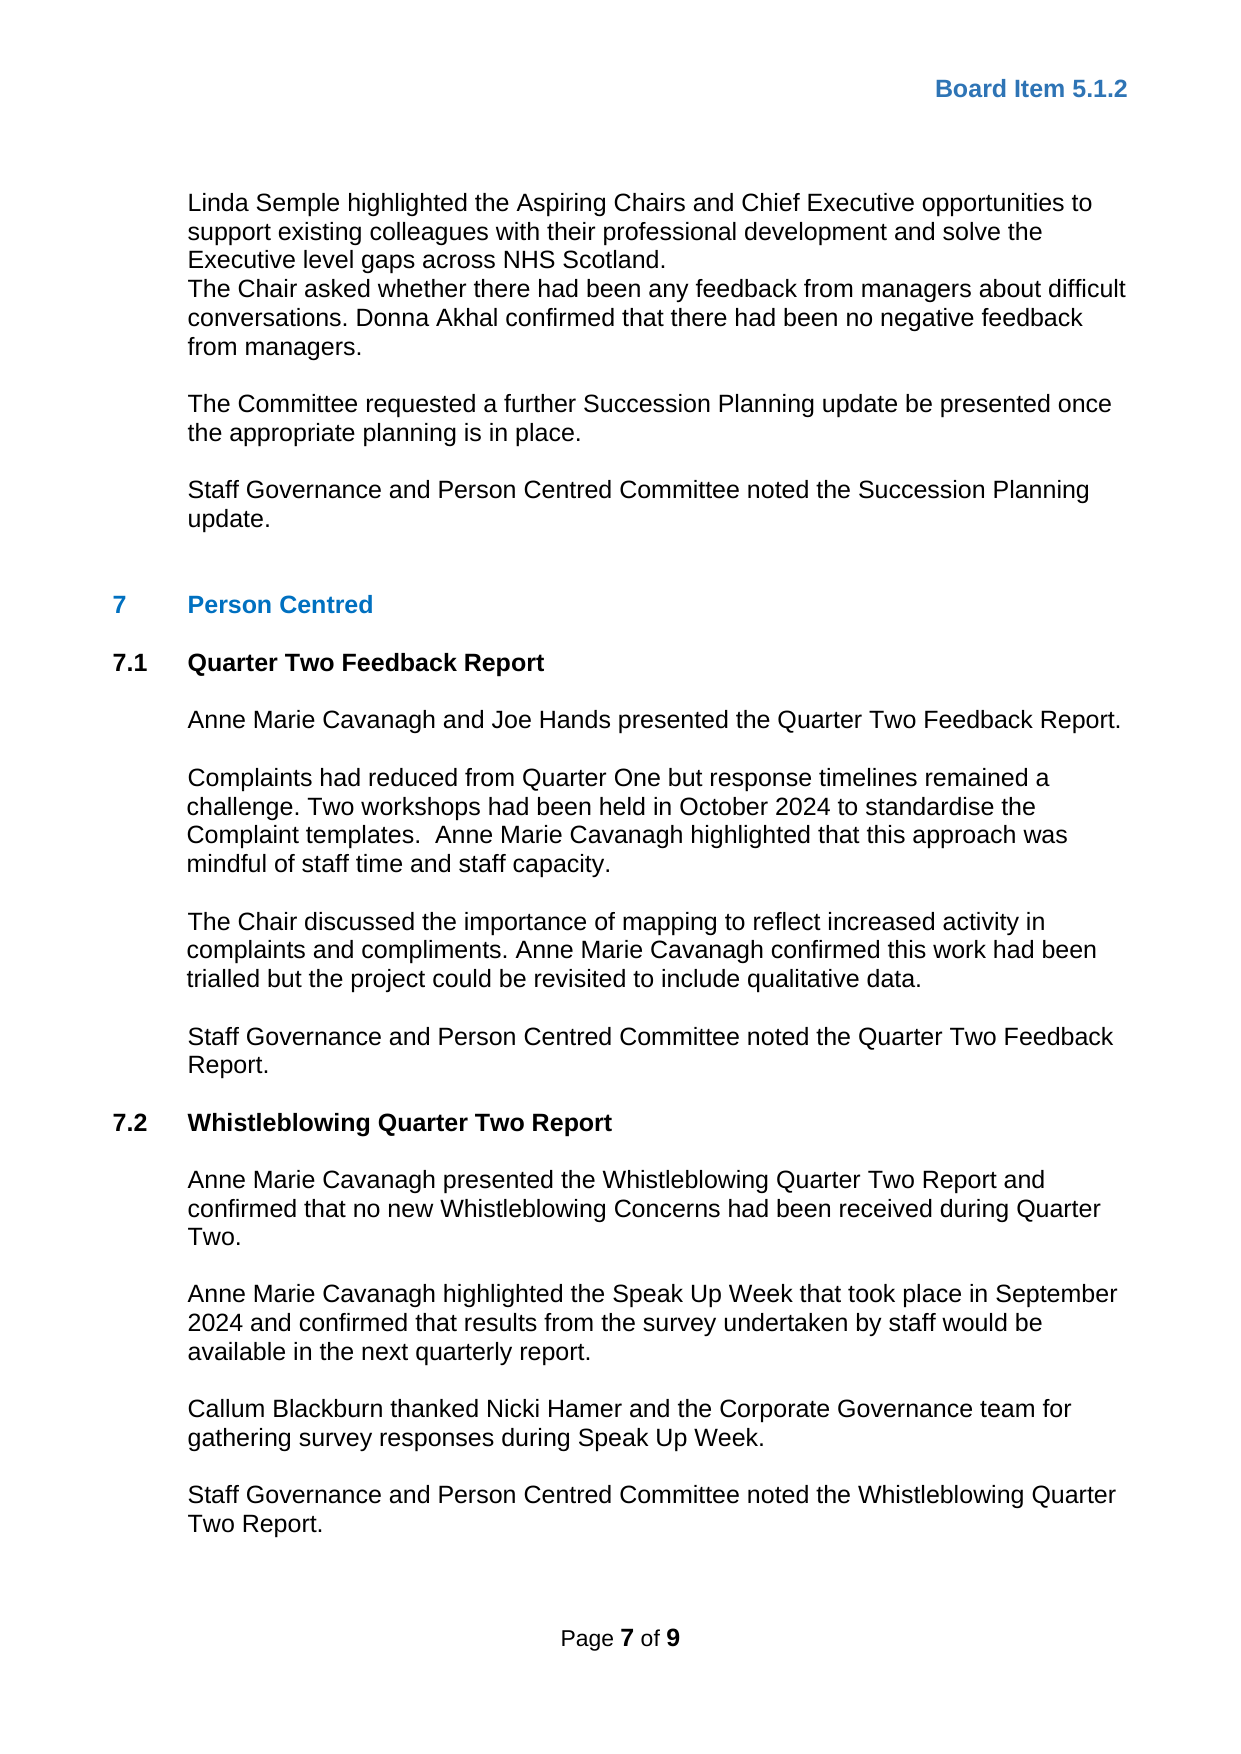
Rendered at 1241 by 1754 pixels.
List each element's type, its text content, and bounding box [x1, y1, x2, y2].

text 7 Person Centred [112, 591, 1128, 619]
text Complaints had reduced from Quarter One but response timelines remained a challenge. Two workshops had been held in October 2024 to standardise the Complaint templates. Anne Marie Cavanagh highlighted that this approach was mindful of staff time and staff capacity. [186, 763, 1128, 878]
text Anne Marie Cavanagh highlighted the Speak Up Week that took place in September 2024 and confirmed that results from the survey undertaken by staff would be available in the next quarterly report. [187, 1279, 1128, 1365]
text The Chair asked whether there had been any feedback from managers about difficult conversations. Donna Akhal confirmed that there had been no negative feedback from managers. [187, 274, 1128, 361]
text The Chair discussed the importance of mapping to reflect increased activity in complaints and compliments. Anne Marie Cavanagh confirmed this work had been trialled but the project could be revisited to include qualitative data. [186, 907, 1128, 993]
text Callum Blackburn thanked Nicki Hamer and the Corporate Governance team for gathering survey responses during Speak Up Week. [187, 1394, 1128, 1452]
text 7.2 Whistleblowing Quarter Two Report [112, 1108, 1128, 1137]
text Staff Governance and Person Centred Committee noted the Quarter Two Feedback Report. [112, 1022, 1128, 1079]
text Anne Marie Cavanagh and Joe Hands presented the Quarter Two Feedback Report. [186, 706, 1128, 734]
text Staff Governance and Person Centred Committee noted the Whistleblowing Quarter Two Report. [187, 1480, 1128, 1538]
text Anne Marie Cavanagh presented the Whistleblowing Quarter Two Report and confirmed that no new Whistleblowing Concerns had been received during Quarter Two. [187, 1165, 1128, 1251]
text 7.1 Quarter Two Feedback Report [112, 648, 1128, 677]
text Staff Governance and Person Centred Committee noted the Succession Planning update. [187, 476, 1128, 533]
text The Committee requested a further Succession Planning update be presented once the appropriate planning is in place. [187, 389, 1128, 447]
text Linda Semple highlighted the Aspiring Chairs and Chief Executive opportunities to support existing colleagues with their professional development and solve the Executive level gaps across NHS Scotland. [187, 188, 1128, 274]
